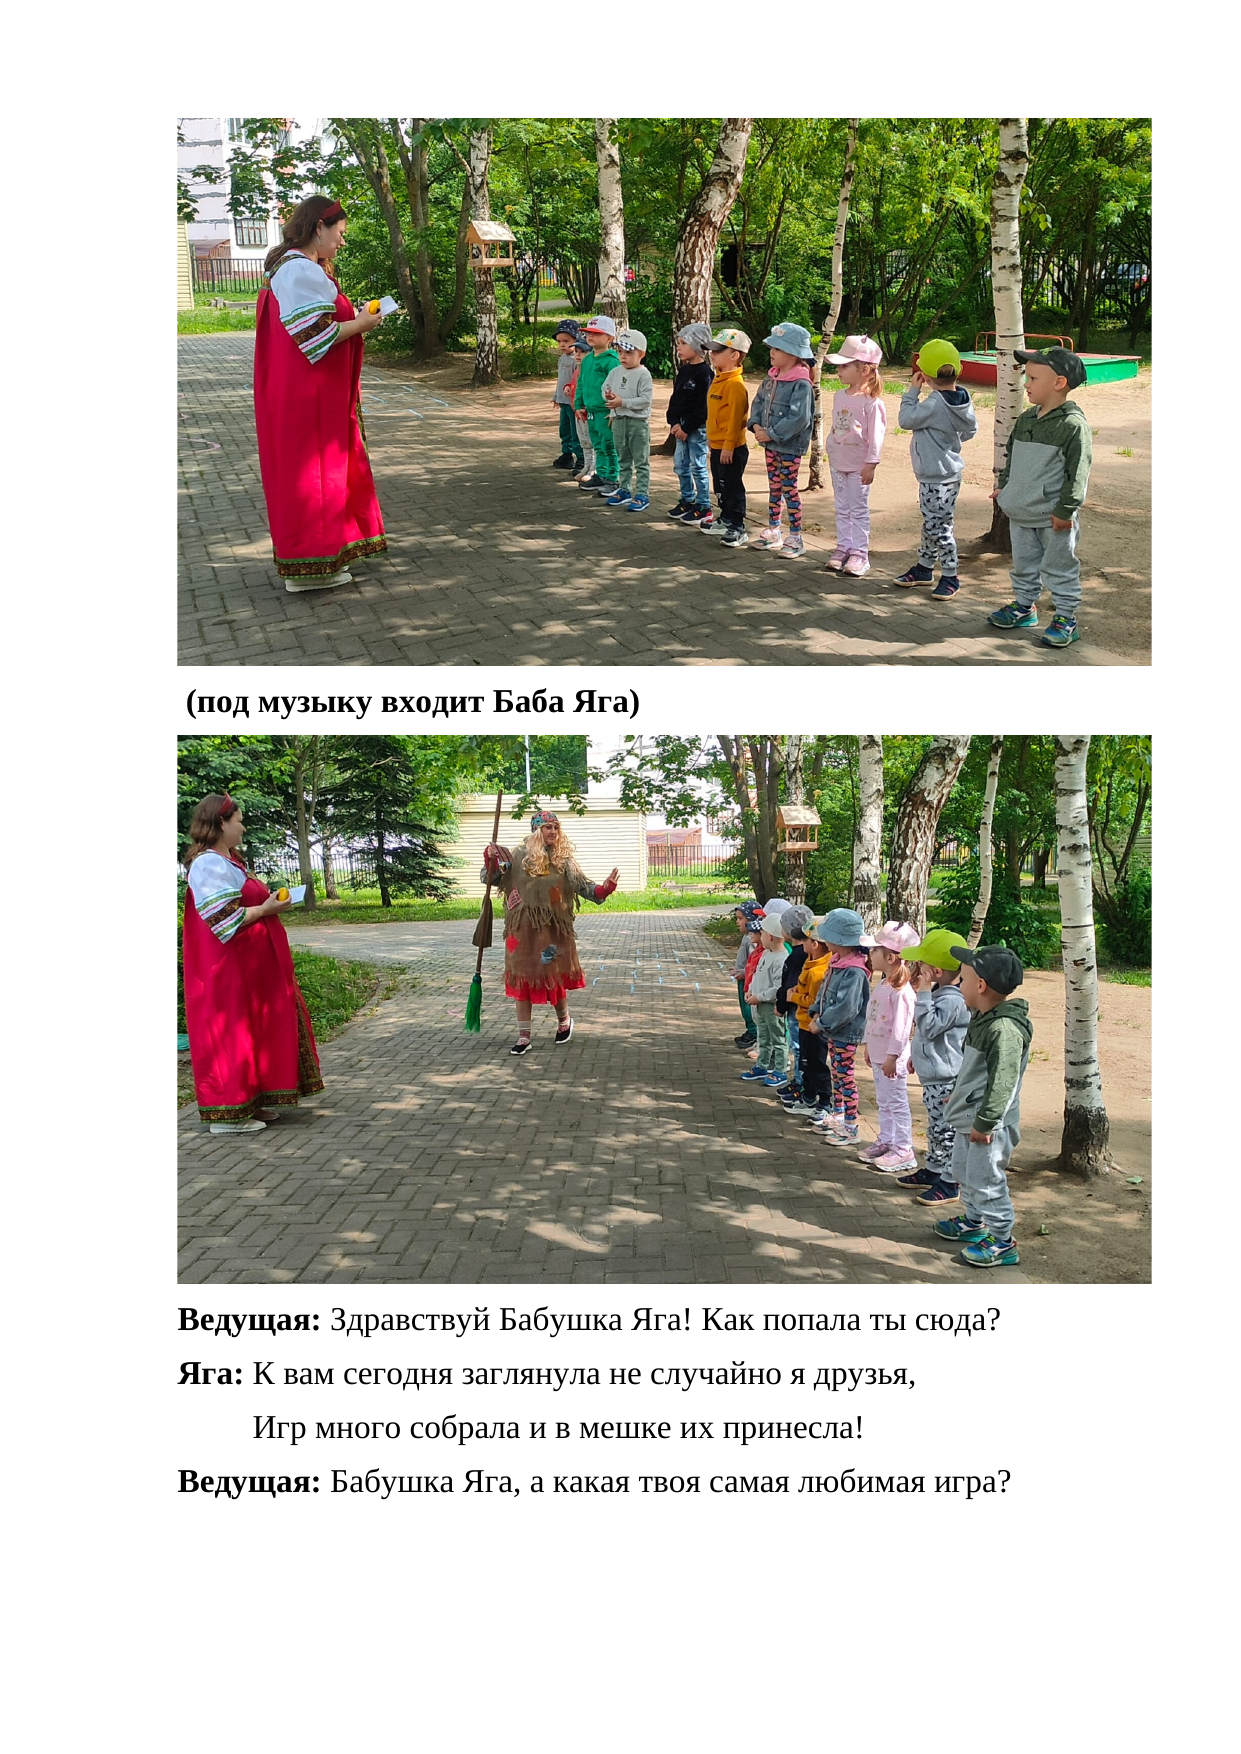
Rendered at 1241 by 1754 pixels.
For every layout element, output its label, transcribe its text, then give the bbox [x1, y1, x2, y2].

text Ведущая: Здравствуй Бабушка Яга! Как попала ты сюда? [177, 1299, 1152, 1337]
picture [177, 118, 1152, 666]
text Игр много собрала и в мешке их принесла! [177, 1407, 1152, 1445]
picture [177, 735, 1152, 1284]
text Яга: К вам сегодня заглянула не случайно я друзья, [177, 1353, 1152, 1391]
text (под музыку входит Баба Яга) [177, 682, 1152, 720]
text Ведущая: Бабушка Яга, а какая твоя самая любимая игра? [177, 1461, 1152, 1499]
